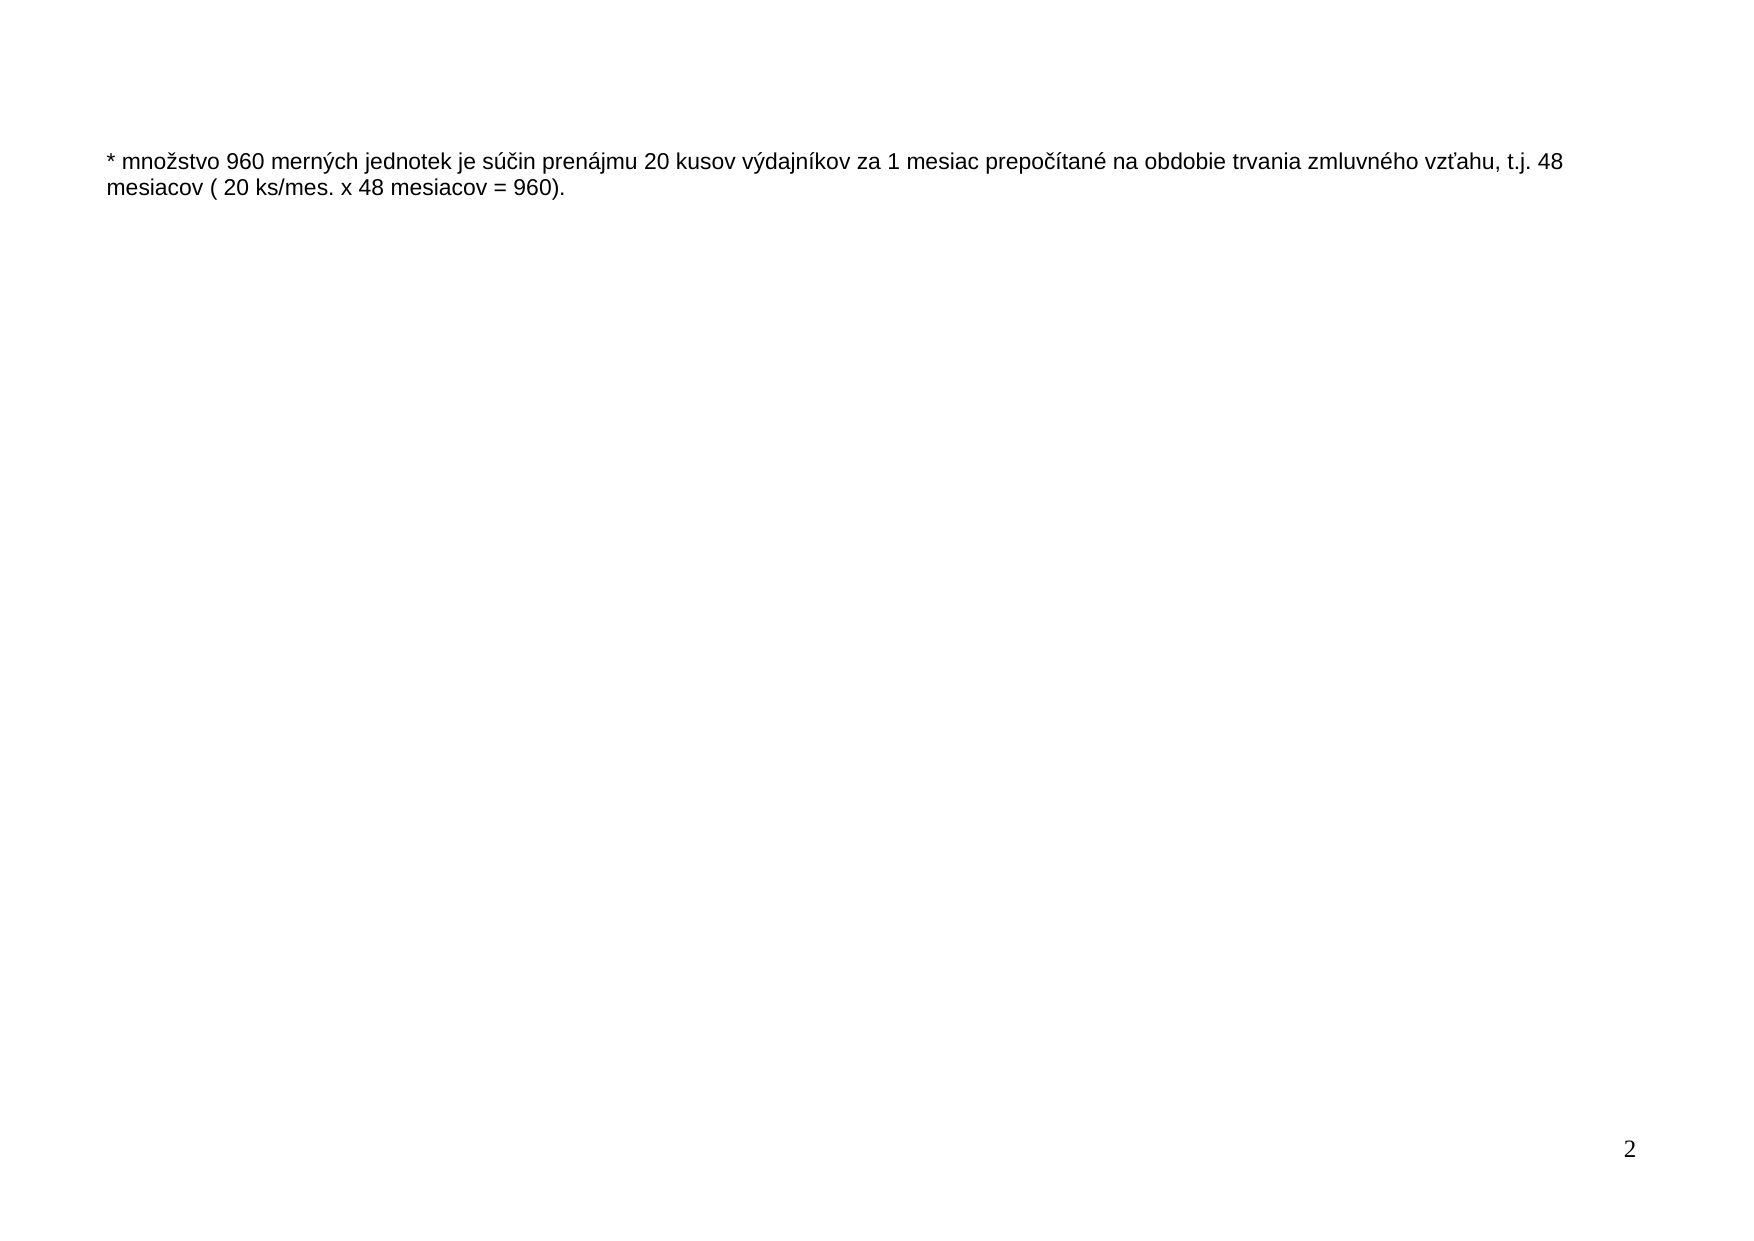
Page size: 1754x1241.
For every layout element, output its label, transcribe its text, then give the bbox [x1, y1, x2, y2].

text * množstvo 960 merných jednotek je súčin prenájmu 20 kusov výdajníkov za 1 mesiac prepočítané na obdobie trvania zmluvného vzťahu, t.j. 48 mesiacov ( 20 ks/mes. x 48 mesiacov = 960). [106, 148, 1636, 200]
